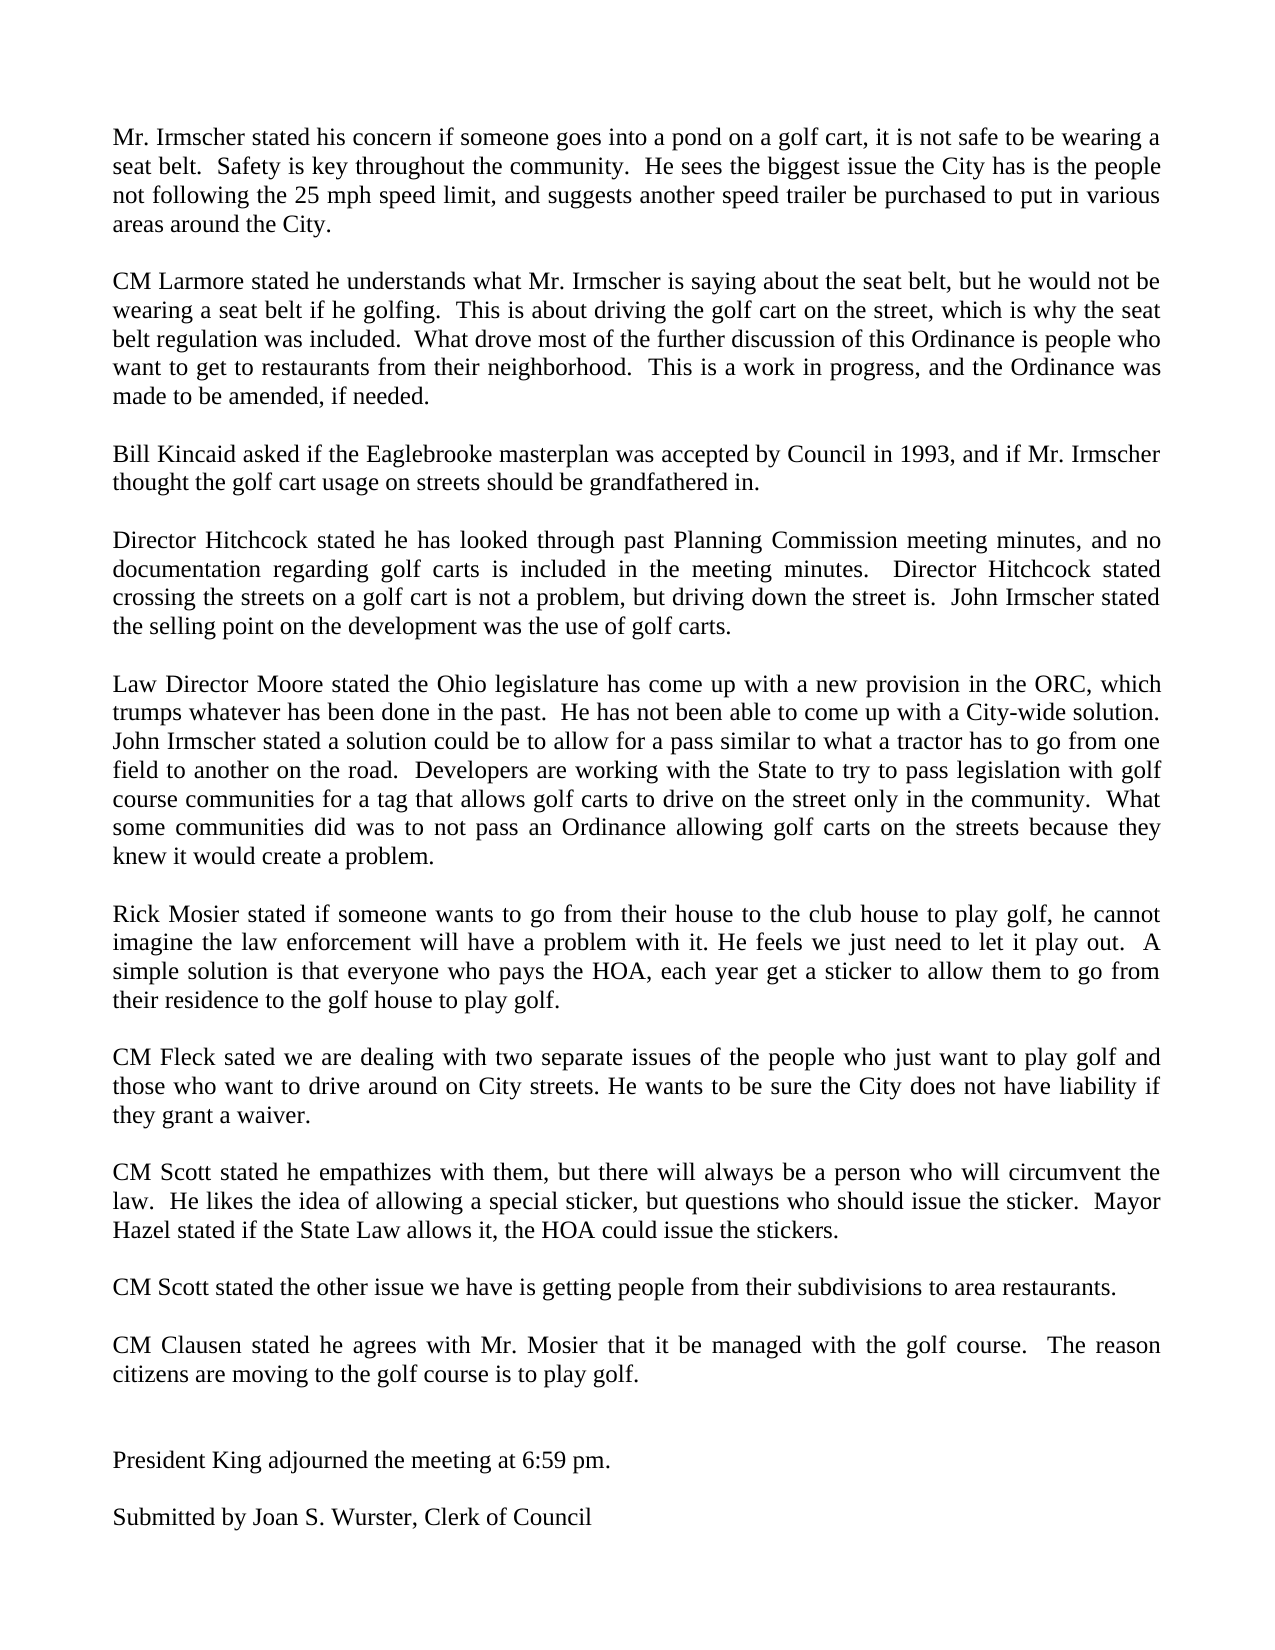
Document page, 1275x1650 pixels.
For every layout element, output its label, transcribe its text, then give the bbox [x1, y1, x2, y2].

text CM Fleck sated we are dealing with two separate issues of the people who just want to play golf and those who want to drive around on City streets. He wants to be sure the City does not have liability if they grant a waiver. [112, 1042, 1162, 1129]
text President King adjourned the meeting at 6:59 pm. [112, 1445, 1162, 1474]
text Submitted by Joan S. Wurster, Clerk of Council [112, 1502, 1162, 1531]
text CM Scott stated the other issue we have is getting people from their subdivisions to area restaurants. [112, 1272, 1162, 1301]
text Rick Mosier stated if someone wants to go from their house to the club house to play golf, he cannot imagine the law enforcement will have a problem with it. He feels we just need to let it play out. A simple solution is that everyone who pays the HOA, each year get a sticker to allow them to go from their residence to the golf house to play golf. [112, 899, 1162, 1014]
text Bill Kincaid asked if the Eaglebrooke masterplan was accepted by Council in 1993, and if Mr. Irmscher thought the golf cart usage on streets should be grandfathered in. [112, 439, 1162, 496]
text CM Larmore stated he understands what Mr. Irmscher is saying about the seat belt, but he would not be wearing a seat belt if he golfing. This is about driving the golf cart on the street, which is why the seat belt regulation was included. What drove most of the further discussion of this Ordinance is people who want to get to restaurants from their neighborhood. This is a work in progress, and the Ordinance was made to be amended, if needed. [112, 266, 1162, 410]
text Director Hitchcock stated he has looked through past Planning Commission meeting minutes, and no documentation regarding golf carts is included in the meeting minutes. Director Hitchcock stated crossing the streets on a golf cart is not a problem, but driving down the street is. John Irmscher stated the selling point on the development was the use of golf carts. [112, 525, 1162, 640]
text CM Clausen stated he agrees with Mr. Mosier that it be managed with the golf course. The reason citizens are moving to the golf course is to play golf. [112, 1330, 1162, 1387]
text Law Director Moore stated the Ohio legislature has come up with a new provision in the ORC, which trumps whatever has been done in the past. He has not been able to come up with a City-wide solution. John Irmscher stated a solution could be to allow for a pass similar to what a tractor has to go from one field to another on the road. Developers are working with the State to try to pass legislation with golf course communities for a tag that allows golf carts to drive on the street only in the community. What some communities did was to not pass an Ordinance allowing golf carts on the streets because they knew it would create a problem. [112, 669, 1162, 870]
text CM Scott stated he empathizes with them, but there will always be a person who will circumvent the law. He likes the idea of allowing a special sticker, but questions who should issue the sticker. Mayor Hazel stated if the State Law allows it, the HOA could issue the stickers. [112, 1157, 1162, 1244]
text Mr. Irmscher stated his concern if someone goes into a pond on a golf cart, it is not safe to be wearing a seat belt. Safety is key throughout the community. He sees the biggest issue the City has is the people not following the 25 mph speed limit, and suggests another speed trailer be purchased to put in various areas around the City. [112, 122, 1162, 237]
